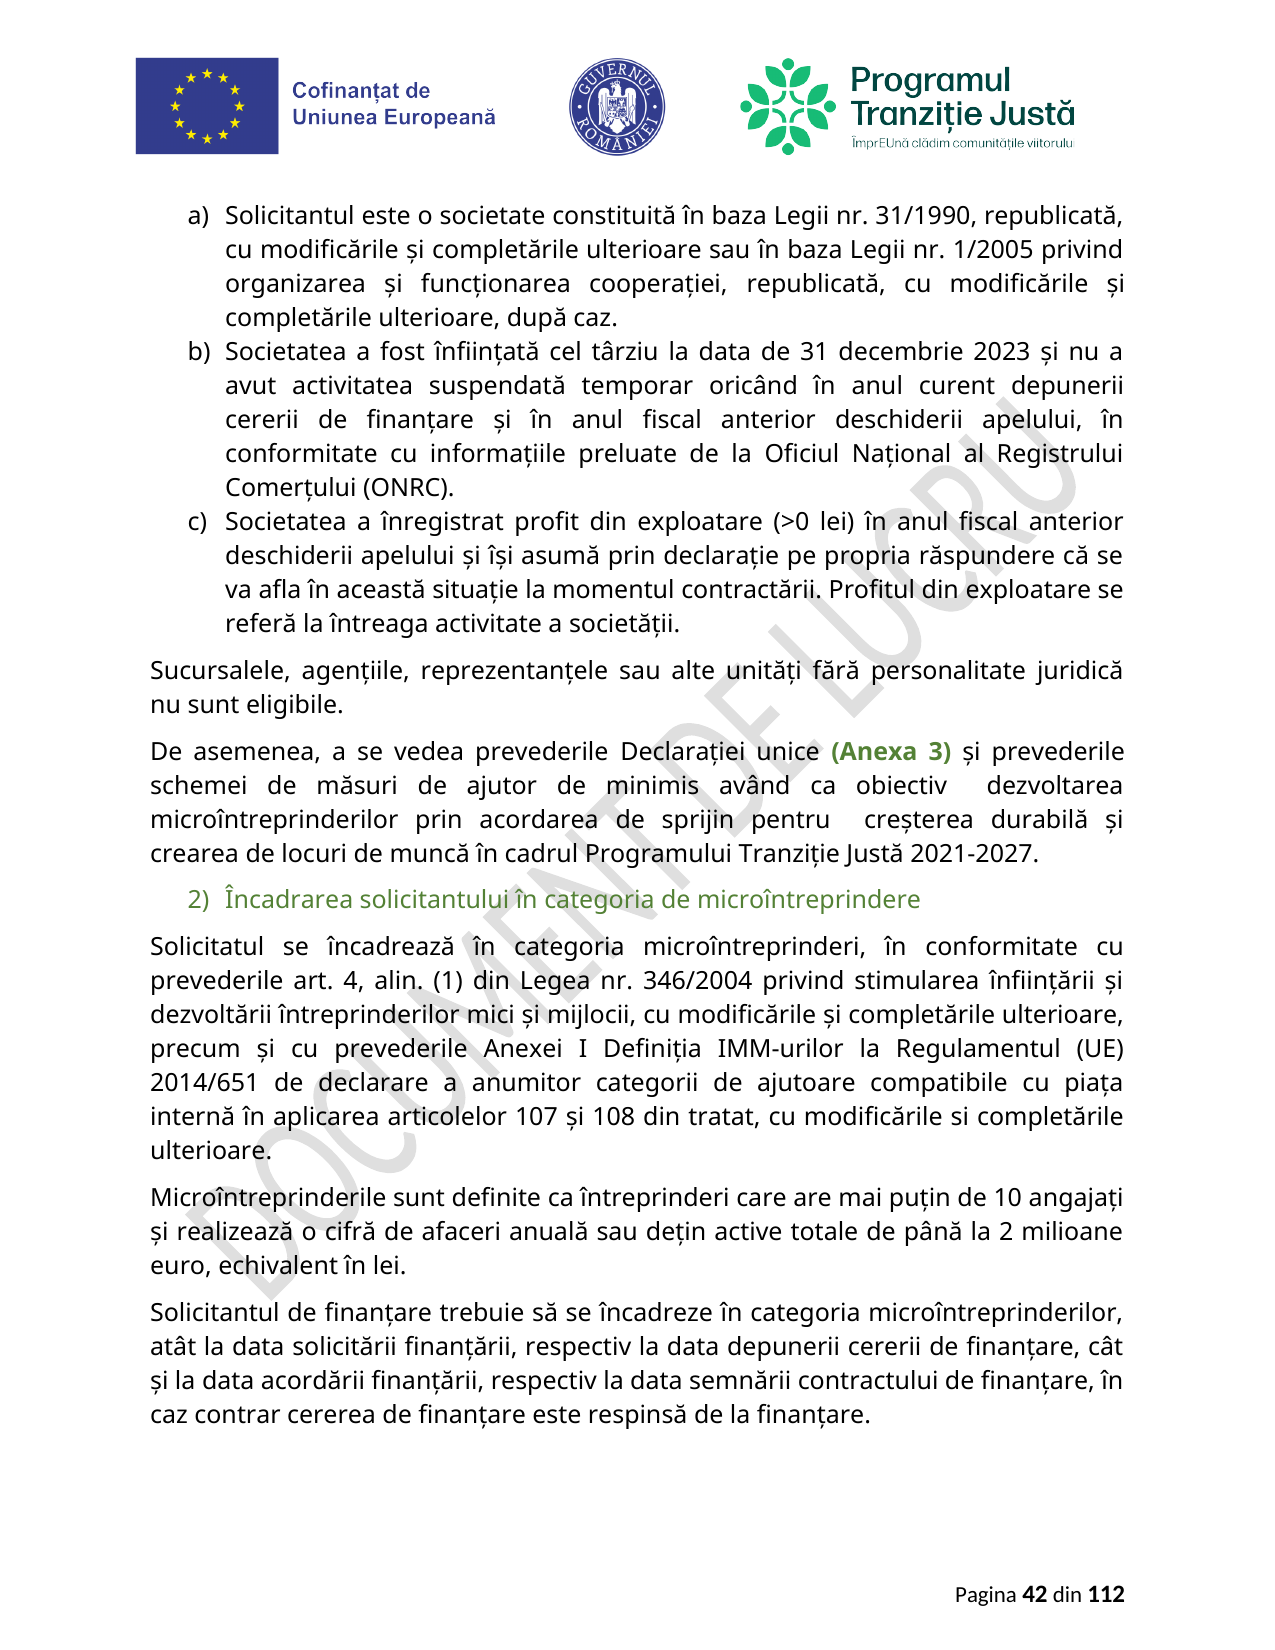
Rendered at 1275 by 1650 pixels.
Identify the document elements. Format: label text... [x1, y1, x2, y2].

list Solicitantul este o societate constituită în baza Legii nr. 31/1990, republicată, cu modificările și completările ulterioare sau în baza Legii nr. 1/2005 privind organizarea și funcționarea cooperației, republicată, cu modificările și completările ulterioare, după caz. [187, 197, 1125, 333]
list Încadrarea solicitantului în categoria de microîntreprindere [187, 882, 1125, 916]
text Microîntreprinderile sunt definite ca întreprinderi care are mai puțin de 10 angajați și realizează o cifră de afaceri anuală sau dețin active totale de până la 2 milioane euro, echivalent în lei. [150, 1179, 1125, 1282]
text Sucursalele, agențiile, reprezentanțele sau alte unități fără personalitate juridică nu sunt eligibile. [150, 653, 1125, 721]
list Societatea a fost înființată cel târziu la data de 31 decembrie 2023 și nu a avut activitatea suspendată temporar oricând în anul curent depunerii cererii de finanțare și în anul fiscal anterior deschiderii apelului, în conformitate cu informațiile preluate de la Oficiul Național al Registrului Comerțului (ONRC). [187, 333, 1125, 504]
text Solicitantul de finanțare trebuie să se încadreze în categoria microîntreprinderilor, atât la data solicitării finanțării, respectiv la data depunerii cererii de finanțare, cât și la data acordării finanțării, respectiv la data semnării contractului de finanțare, în caz contrar cererea de finanțare este respinsă de la finanțare. [150, 1294, 1125, 1430]
text Solicitatul se încadrează în categoria microîntreprinderi, în conformitate cu prevederile art. 4, alin. (1) din Legea nr. 346/2004 privind stimularea înființării și dezvoltării întreprinderilor mici și mijlocii, cu modificările și completările ulterioare, precum și cu prevederile Anexei I Definiția IMM-urilor la Regulamentul (UE) 2014/651 de declarare a anumitor categorii de ajutoare compatibile cu piața internă în aplicarea articolelor 107 și 108 din tratat, cu modificările si completările ulterioare. [150, 928, 1125, 1167]
text De asemenea, a se vedea prevederile Declarației unice (Anexa 3) și prevederile schemei de măsuri de ajutor de minimis având ca obiectiv dezvoltarea microîntreprinderilor prin acordarea de sprijin pentru creșterea durabilă și crearea de locuri de muncă în cadrul Programului Tranziție Justă 2021-2027. [150, 733, 1125, 869]
list Societatea a înregistrat profit din exploatare (>0 lei) în anul fiscal anterior deschiderii apelului și își asumă prin declarație pe propria răspundere că se va afla în această situație la momentul contractării. Profitul din exploatare se referă la întreaga activitate a societății. [187, 504, 1125, 640]
